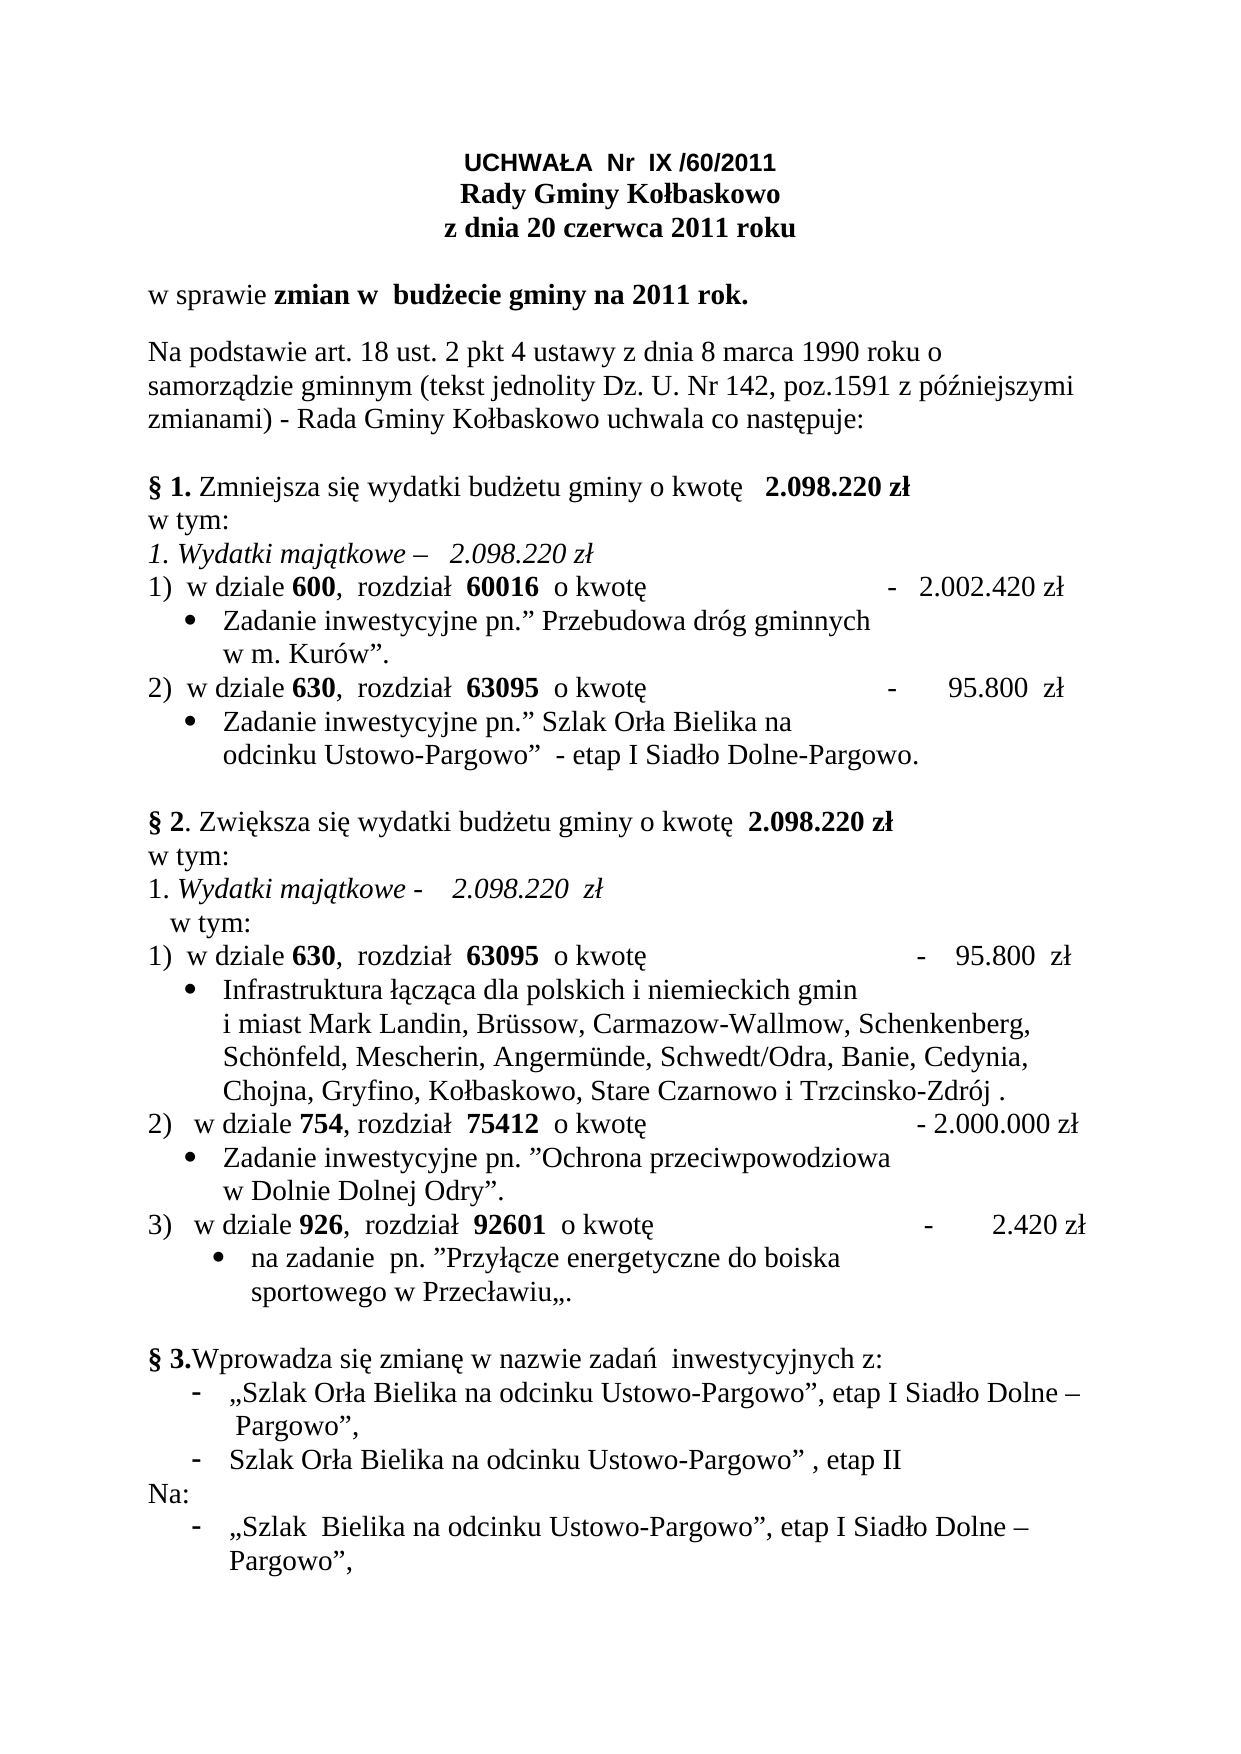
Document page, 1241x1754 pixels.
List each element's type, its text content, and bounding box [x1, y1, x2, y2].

subtitle UCHWAŁA Nr IX /60/2011 [148, 148, 1093, 176]
text Rady Gminy Kołbaskowo [148, 176, 1093, 210]
list „Szlak Bielika na odcinku Ustowo-Pargowo”, etap I Siadło Dolne – Pargowo”, [191, 1509, 1093, 1576]
text w tym: [148, 502, 1093, 536]
list na zadanie pn. ”Przyłącze energetyczne do boiska [213, 1241, 1093, 1274]
list Zadanie inwestycyjne pn. ”Ochrona przeciwpowodziowa [185, 1140, 1093, 1173]
text 2) w dziale 754, rozdział 75412 o kwotę - 2.000.000 zł [148, 1106, 1093, 1140]
list „Szlak Orła Bielika na odcinku Ustowo-Pargowo”, etap I Siadło Dolne – [191, 1375, 1093, 1408]
list i miast Mark Landin, Brüssow, Carmazow-Wallmow, Schenkenberg, Schönfeld, Mescherin, Angermünde, Schwedt/Odra, Banie, Cedynia, Chojna, Gryfino, Kołbaskowo, Stare Czarnowo i Trzcinsko-Zdrój . [223, 1006, 1093, 1106]
text 1) w dziale 630, rozdział 63095 o kwotę - 95.800 zł [148, 938, 1093, 972]
list Zadanie inwestycyjne pn.” Przebudowa dróg gminnych [185, 603, 1093, 637]
text § 2. Zwiększa się wydatki budżetu gminy o kwotę 2.098.220 zł [148, 804, 1093, 838]
list w Dolnie Dolnej Odry”. [223, 1173, 1093, 1207]
text w tym: [148, 905, 1093, 938]
list Zadanie inwestycyjne pn.” Szlak Orła Bielika na [185, 704, 1093, 737]
text w sprawie zmian w budżecie gminy na 2011 rok. [148, 277, 1093, 311]
text § 3.Wprowadza się zmianę w nazwie zadań inwestycyjnych z: [148, 1341, 1093, 1375]
list Infrastruktura łącząca dla polskich i niemieckich gmin [185, 972, 1093, 1006]
text § 1. Zmniejsza się wydatki budżetu gminy o kwotę 2.098.220 zł [148, 469, 1093, 502]
list Szlak Orła Bielika na odcinku Ustowo-Pargowo” , etap II [191, 1442, 1093, 1476]
text Na: [148, 1476, 1093, 1509]
text 1. Wydatki majątkowe – 2.098.220 zł [148, 536, 1093, 569]
text z dnia 20 czerwca 2011 roku [148, 210, 1093, 243]
text 3) w dziale 926, rozdział 92601 o kwotę - 2.420 zł [148, 1207, 1093, 1241]
text Na podstawie art. 18 ust. 2 pkt 4 ustawy z dnia 8 marca 1990 roku o samorządzie gminnym (tekst jednolity Dz. U. Nr 142, poz.1591 z późniejszymi zmianami) - Rada Gminy Kołbaskowo uchwala co następuje: [148, 334, 1093, 435]
list odcinku Ustowo-Pargowo” - etap I Siadło Dolne-Pargowo. [223, 737, 1093, 771]
text 2) w dziale 630, rozdział 63095 o kwotę - 95.800 zł [148, 670, 1093, 704]
text w tym: [148, 838, 1093, 871]
list w m. Kurów”. [223, 637, 1093, 670]
text 1) w dziale 600, rozdział 60016 o kwotę - 2.002.420 zł [148, 569, 1093, 603]
text 1. Wydatki majątkowe - 2.098.220 zł [148, 871, 1093, 905]
list sportowego w Przecławiu„. [251, 1274, 1093, 1308]
text Pargowo”, [148, 1408, 1093, 1442]
